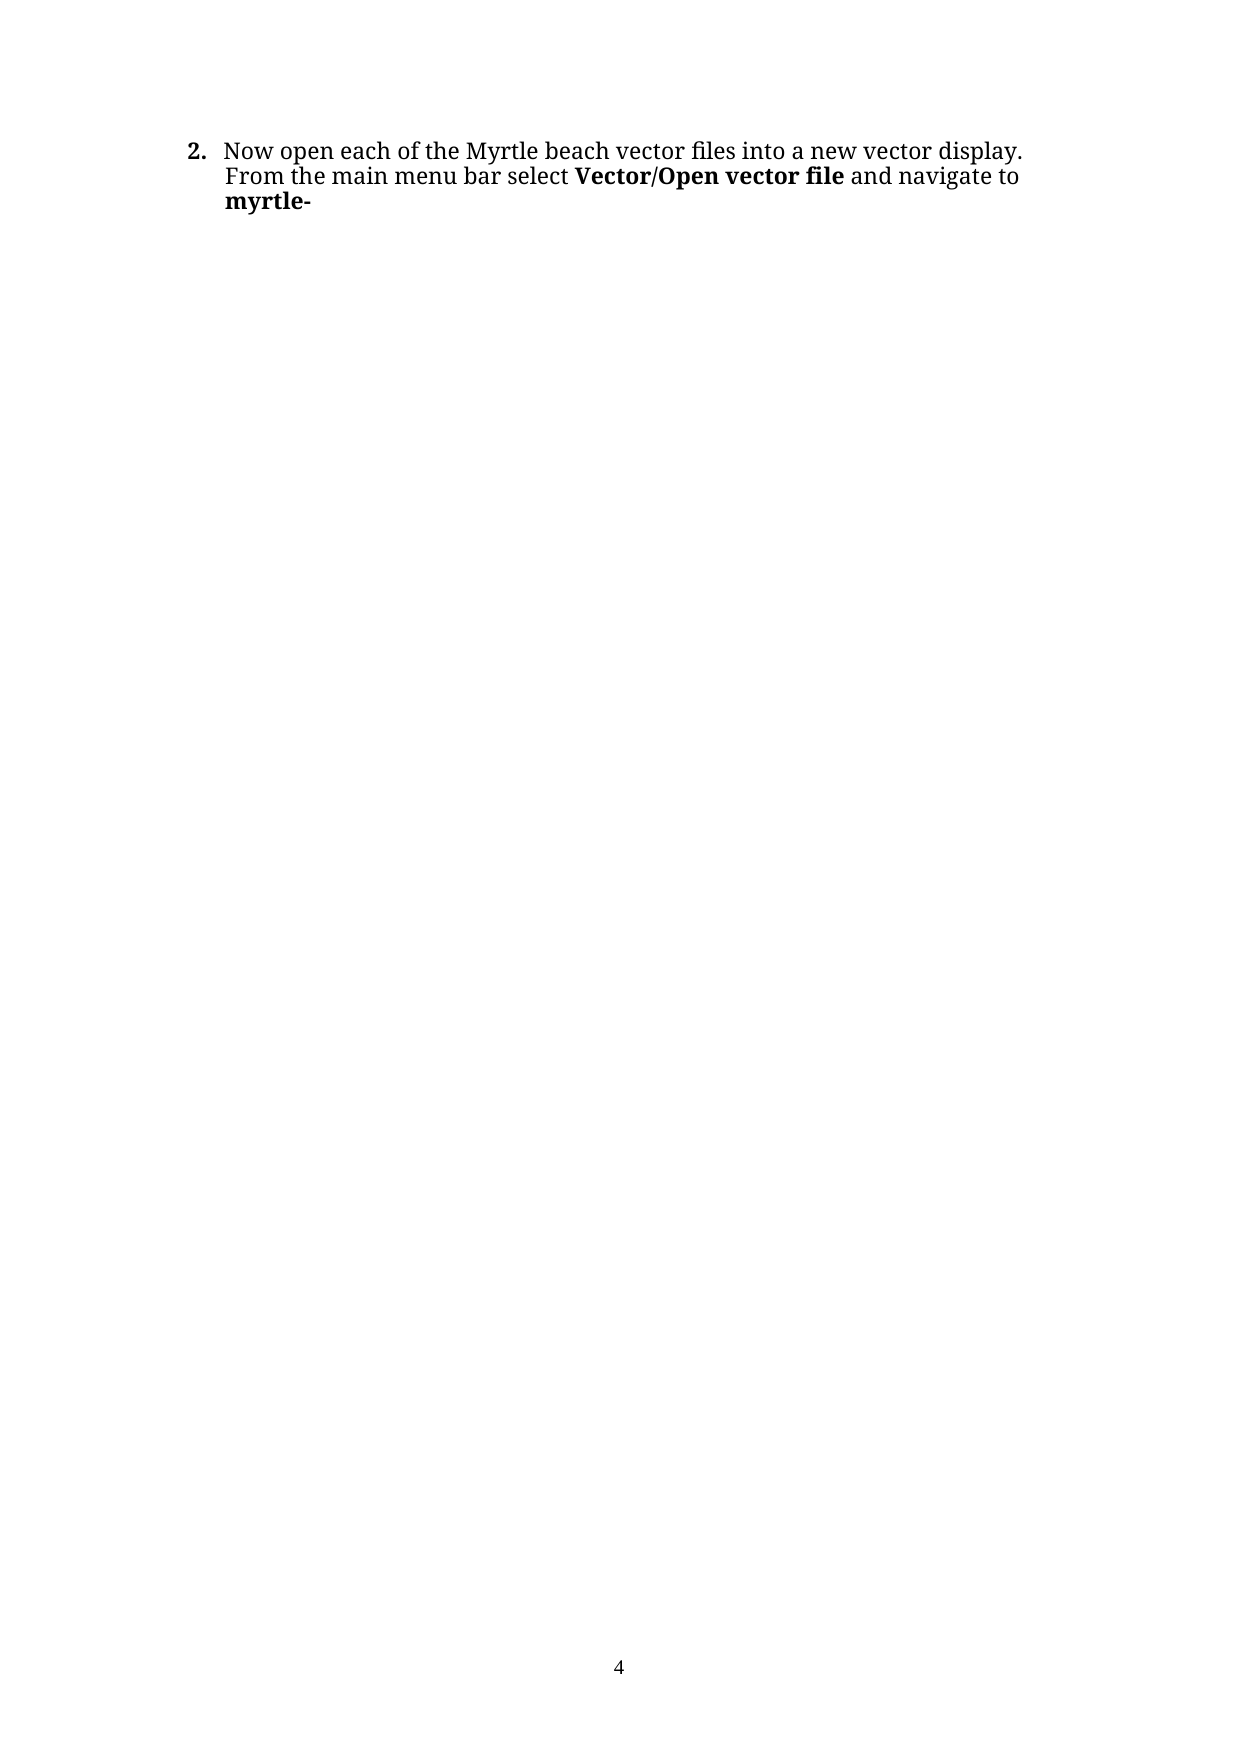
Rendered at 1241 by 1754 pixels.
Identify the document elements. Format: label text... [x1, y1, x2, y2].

text 2. Now open each of the Myrtle beach vector files into a new vector display. From the main menu bar select Vector/Open vector file and navigate to myrtle- [187, 139, 1024, 214]
